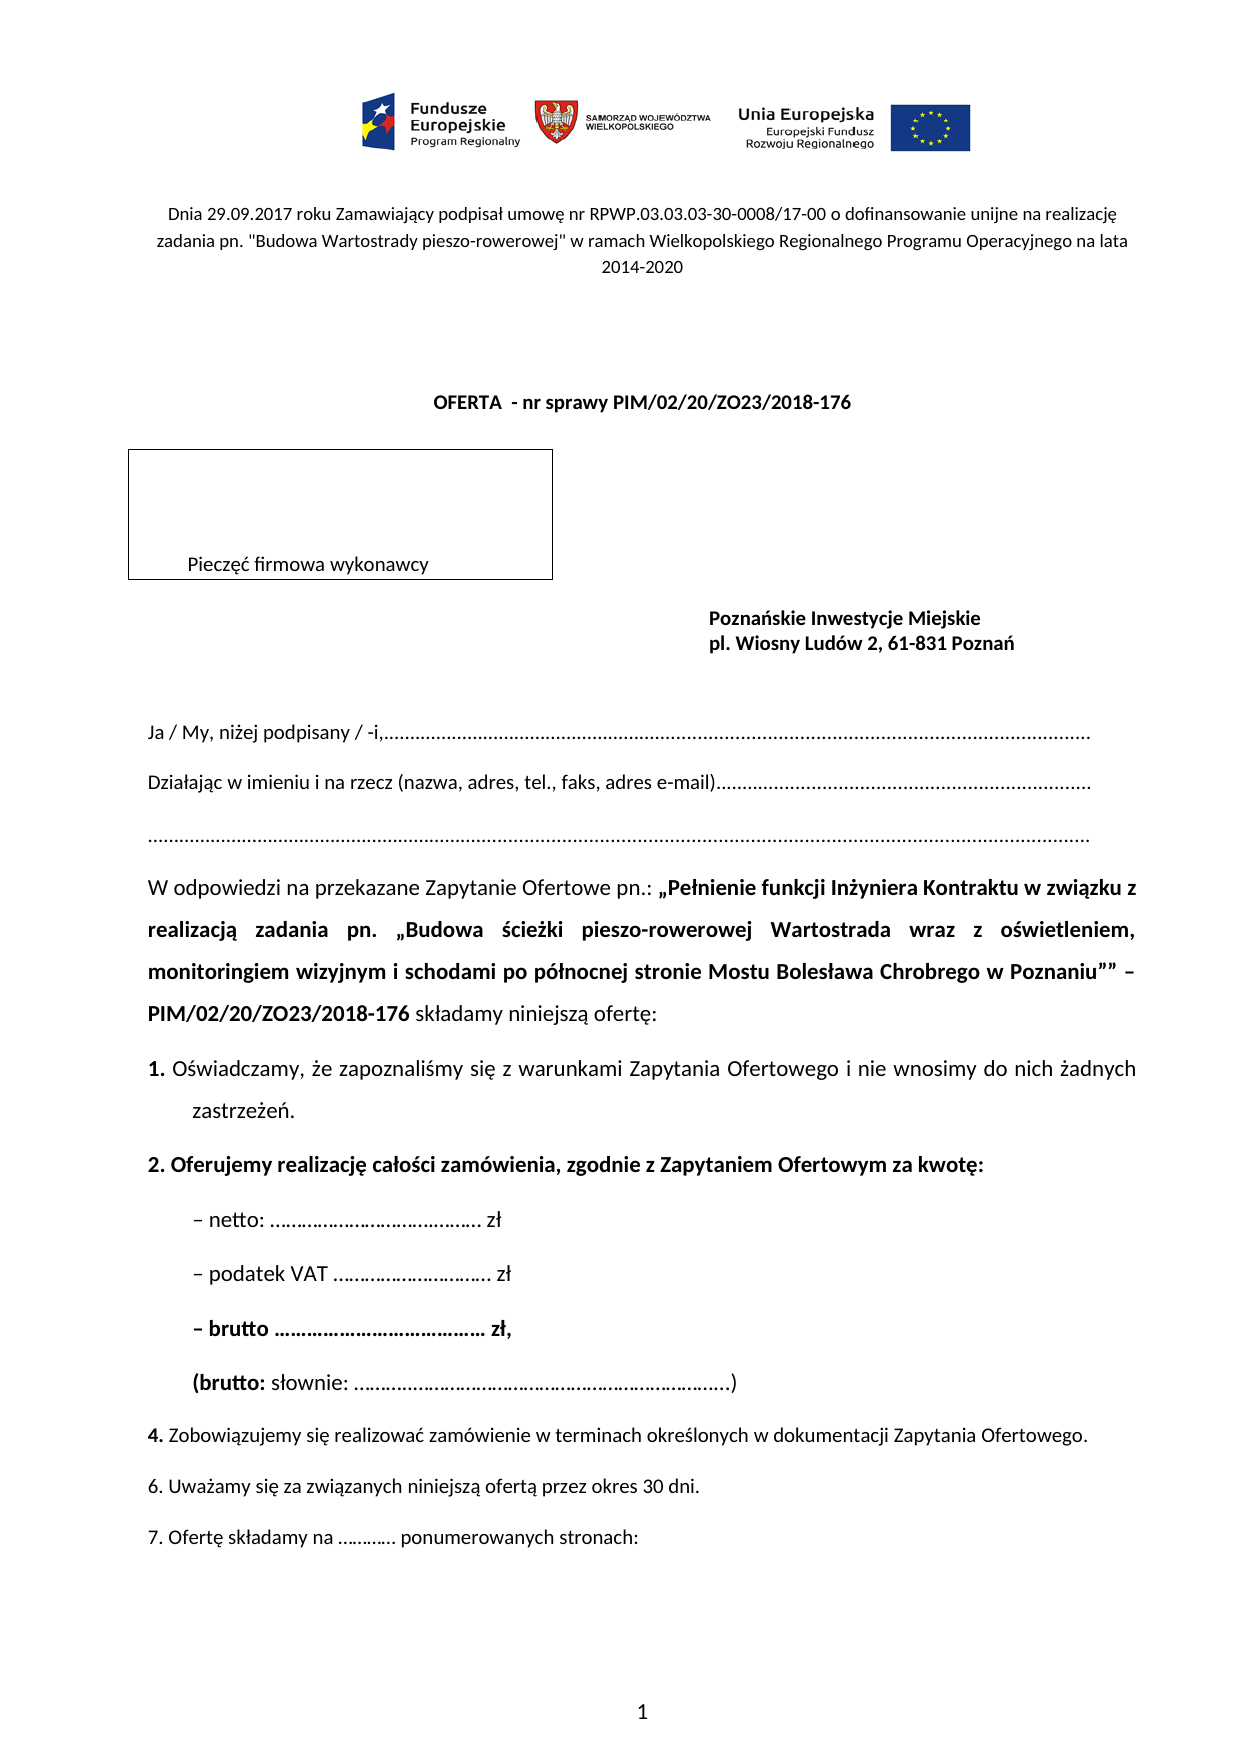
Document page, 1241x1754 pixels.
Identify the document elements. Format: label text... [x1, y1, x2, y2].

text 1. Oświadczamy, że zapoznaliśmy się z warunkami Zapytania Ofertowego i nie wnosimy do nich żadnych zastrzeżeń. [148, 1054, 1137, 1124]
text 7. Ofertę składamy na ………… ponumerowanych stronach: [148, 1524, 1137, 1549]
text 4. Zobowiązujemy się realizować zamówienie w terminach określonych w dokumentacji Zapytania Ofertowego. [148, 1423, 1137, 1448]
list (brutto: słownie: ………..…………………………………………………...) [192, 1368, 1137, 1396]
text 6. Uważamy się za związanych niniejszą ofertą przez okres 30 dni. [148, 1473, 1137, 1499]
text Działając w imieniu i na rzecz (nazwa, adres, tel., faks, adres e-mail) [148, 769, 1137, 795]
list – brutto ………………………………… zł, [192, 1314, 1137, 1342]
text Poznańskie Inwestycje Miejskie [148, 605, 1137, 630]
text W odpowiedzi na przekazane Zapytanie Ofertowe pn.: „Pełnienie funkcji Inżyniera Kontraktu w związku z realizacją zadania pn. „Budowa ścieżki pieszo-rowerowej Wartostrada wraz z oświetleniem, monitoringiem wizyjnym i schodami po północnej stronie Mostu Bolesława Chrobrego w Poznaniu”” – PIM/02/20/ZO23/2018-176 składamy niniejszą ofertę: [148, 873, 1137, 1027]
text pl. Wiosny Ludów 2, 61-831 Poznań [148, 630, 1137, 656]
text Pieczęć firmowa wykonawcy [129, 548, 552, 579]
text 2. Oferujemy realizację całości zamówienia, zgodnie z Zapytaniem Ofertowym za kwotę: [148, 1150, 1137, 1178]
text OFERTA - nr sprawy PIM/02/20/ZO23/2018-176 [148, 389, 1137, 415]
list – podatek VAT ………………………… zł [192, 1259, 1137, 1287]
list – netto: ………………………….……… zł [192, 1205, 1137, 1233]
text Ja / My, niżej podpisany / -i, [148, 719, 1137, 744]
